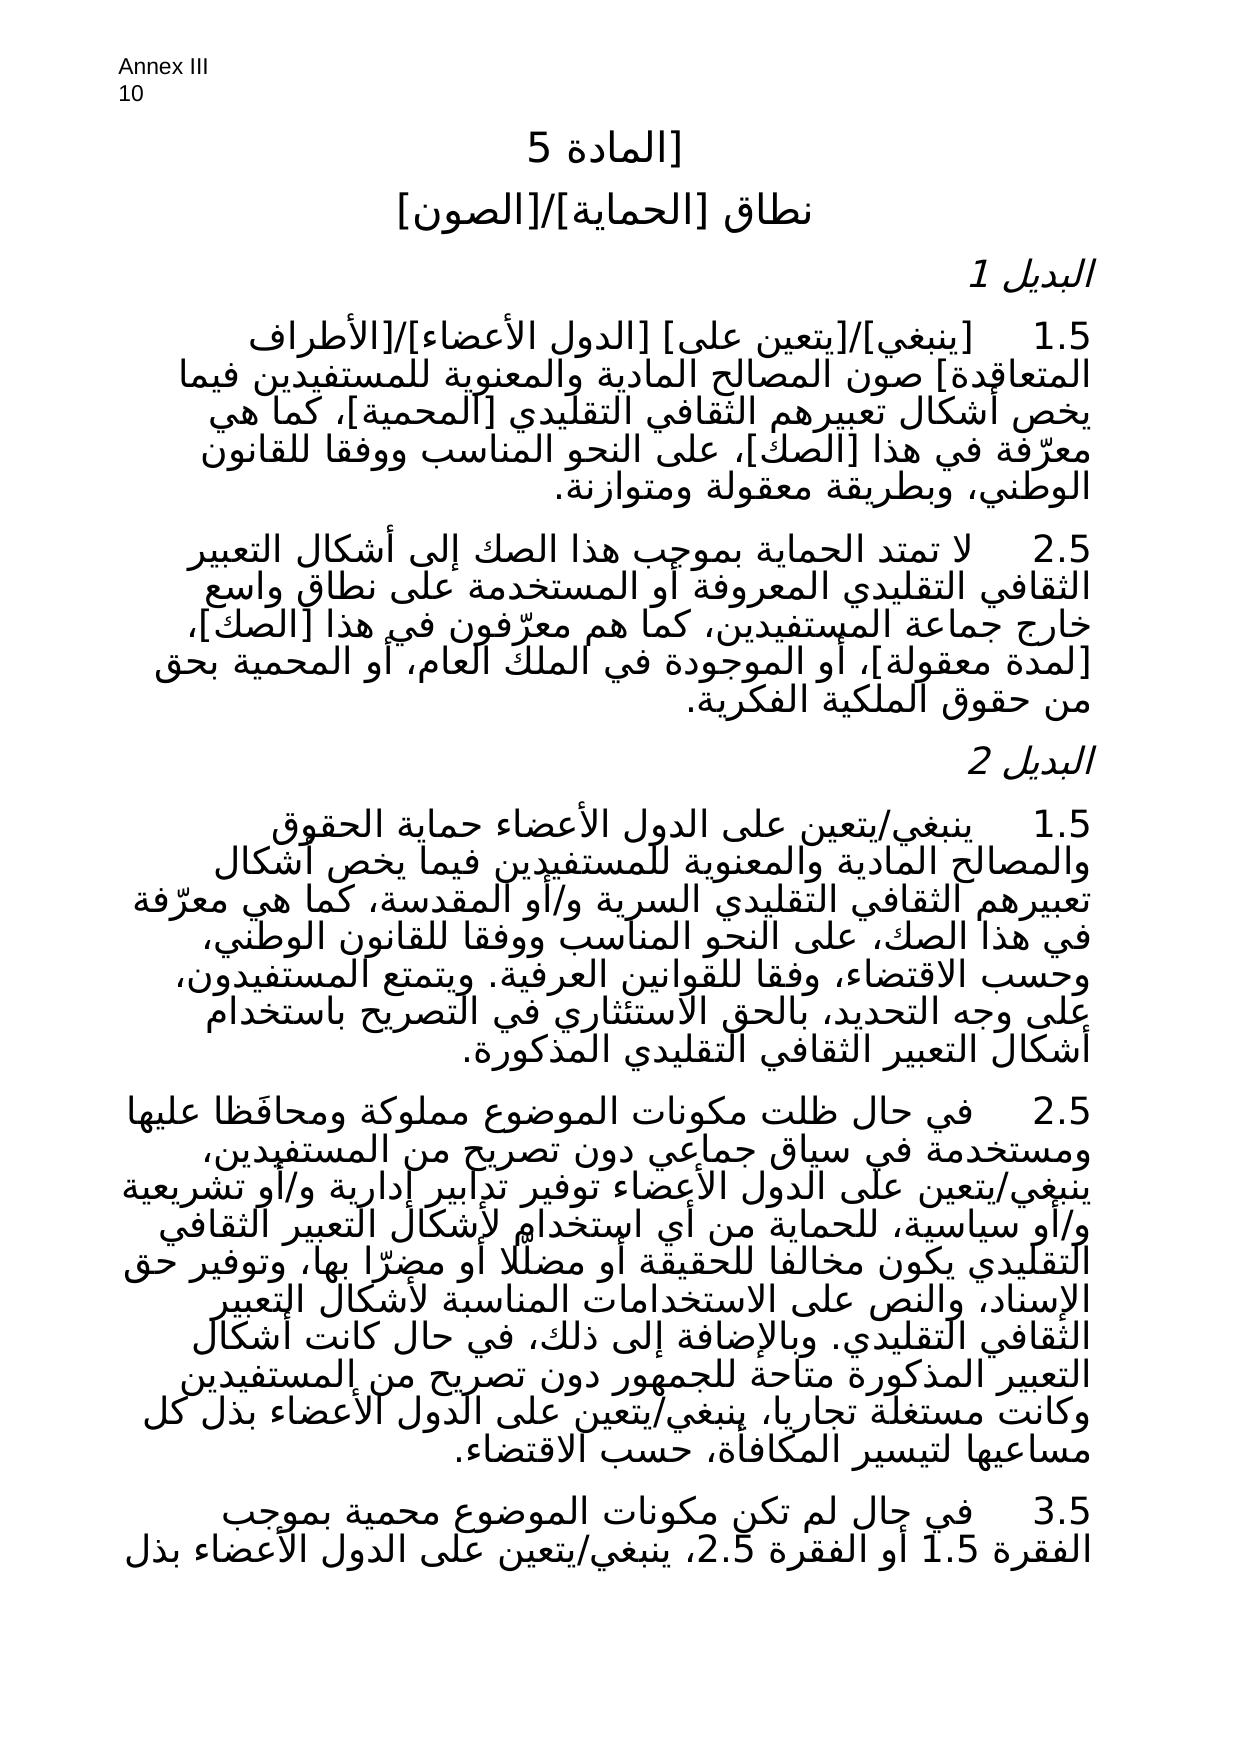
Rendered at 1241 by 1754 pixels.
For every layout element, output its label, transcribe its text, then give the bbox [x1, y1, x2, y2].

text [المادة 5 [118, 132, 1092, 170]
text البديل 1 [118, 257, 1092, 295]
text نطاق [الحماية]/[الصون] [118, 195, 506, 232]
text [118, 1495, 1092, 1570]
text نطاق [الحماية]/[الصون] [454, 195, 1092, 232]
text 2.5 في حال ظلت مكونات الموضوع مملوكة ومحافَظا عليها ومستخدمة في سياق جماعي دون تصريح من المستفيدين، ينبغي/يتعين على الدول الأعضاء توفير تدابير إدارية و/أو تشريعية و/أو سياسية، للحماية من أي استخدام لأشكال التعبير الثقافي التقليدي يكون مخالفا للحقيقة أو مضلّلا أو مضرّا بها، وتوفير حق الإسناد، والنص على الاستخدامات المناسبة لأشكال التعبير الثقافي التقليدي. وبالإضافة إلى ذلك، في حال كانت أشكال التعبير المذكورة متاحة للجمهور دون تصريح من المستفيدين وكانت مستغلة تجاريا، ينبغي/يتعين على الدول الأعضاء بذل كل مساعيها لتيسير المكافأة، حسب الاقتضاء. [118, 1095, 1092, 1470]
text 1.5 [ينبغي]/[يتعين على] [الدول الأعضاء]/[الأطراف المتعاقدة] صون المصالح المادية والمعنوية للمستفيدين فيما يخص أشكال تعبيرهم الثقافي التقليدي [المحمية]، كما هي معرّفة في هذا [الصك]، على النحو المناسب ووفقا للقانون الوطني، وبطريقة معقولة ومتوازنة. [118, 320, 1092, 507]
text البديل 2 [118, 745, 1092, 782]
text 1.5 ينبغي/يتعين على الدول الأعضاء حماية الحقوق والمصالح المادية والمعنوية للمستفيدين فيما يخص أشكال تعبيرهم الثقافي التقليدي السرية و/أو المقدسة، كما هي معرّفة في هذا الصك، على النحو المناسب ووفقا للقانون الوطني، وحسب الاقتضاء، وفقا للقوانين العرفية. ويتمتع المستفيدون، على وجه التحديد، بالحق الاستئثاري في التصريح باستخدام أشكال التعبير الثقافي التقليدي المذكورة. [118, 807, 1092, 1070]
text 2.5 لا تمتد الحماية بموجب هذا الصك إلى أشكال التعبير الثقافي التقليدي المعروفة أو المستخدمة على نطاق واسع خارج جماعة المستفيدين، كما هم معرّفون في هذا [الصك]، [لمدة معقولة]، أو الموجودة في الملك العام، أو المحمية بحق من حقوق الملكية الفكرية. [118, 532, 1092, 720]
